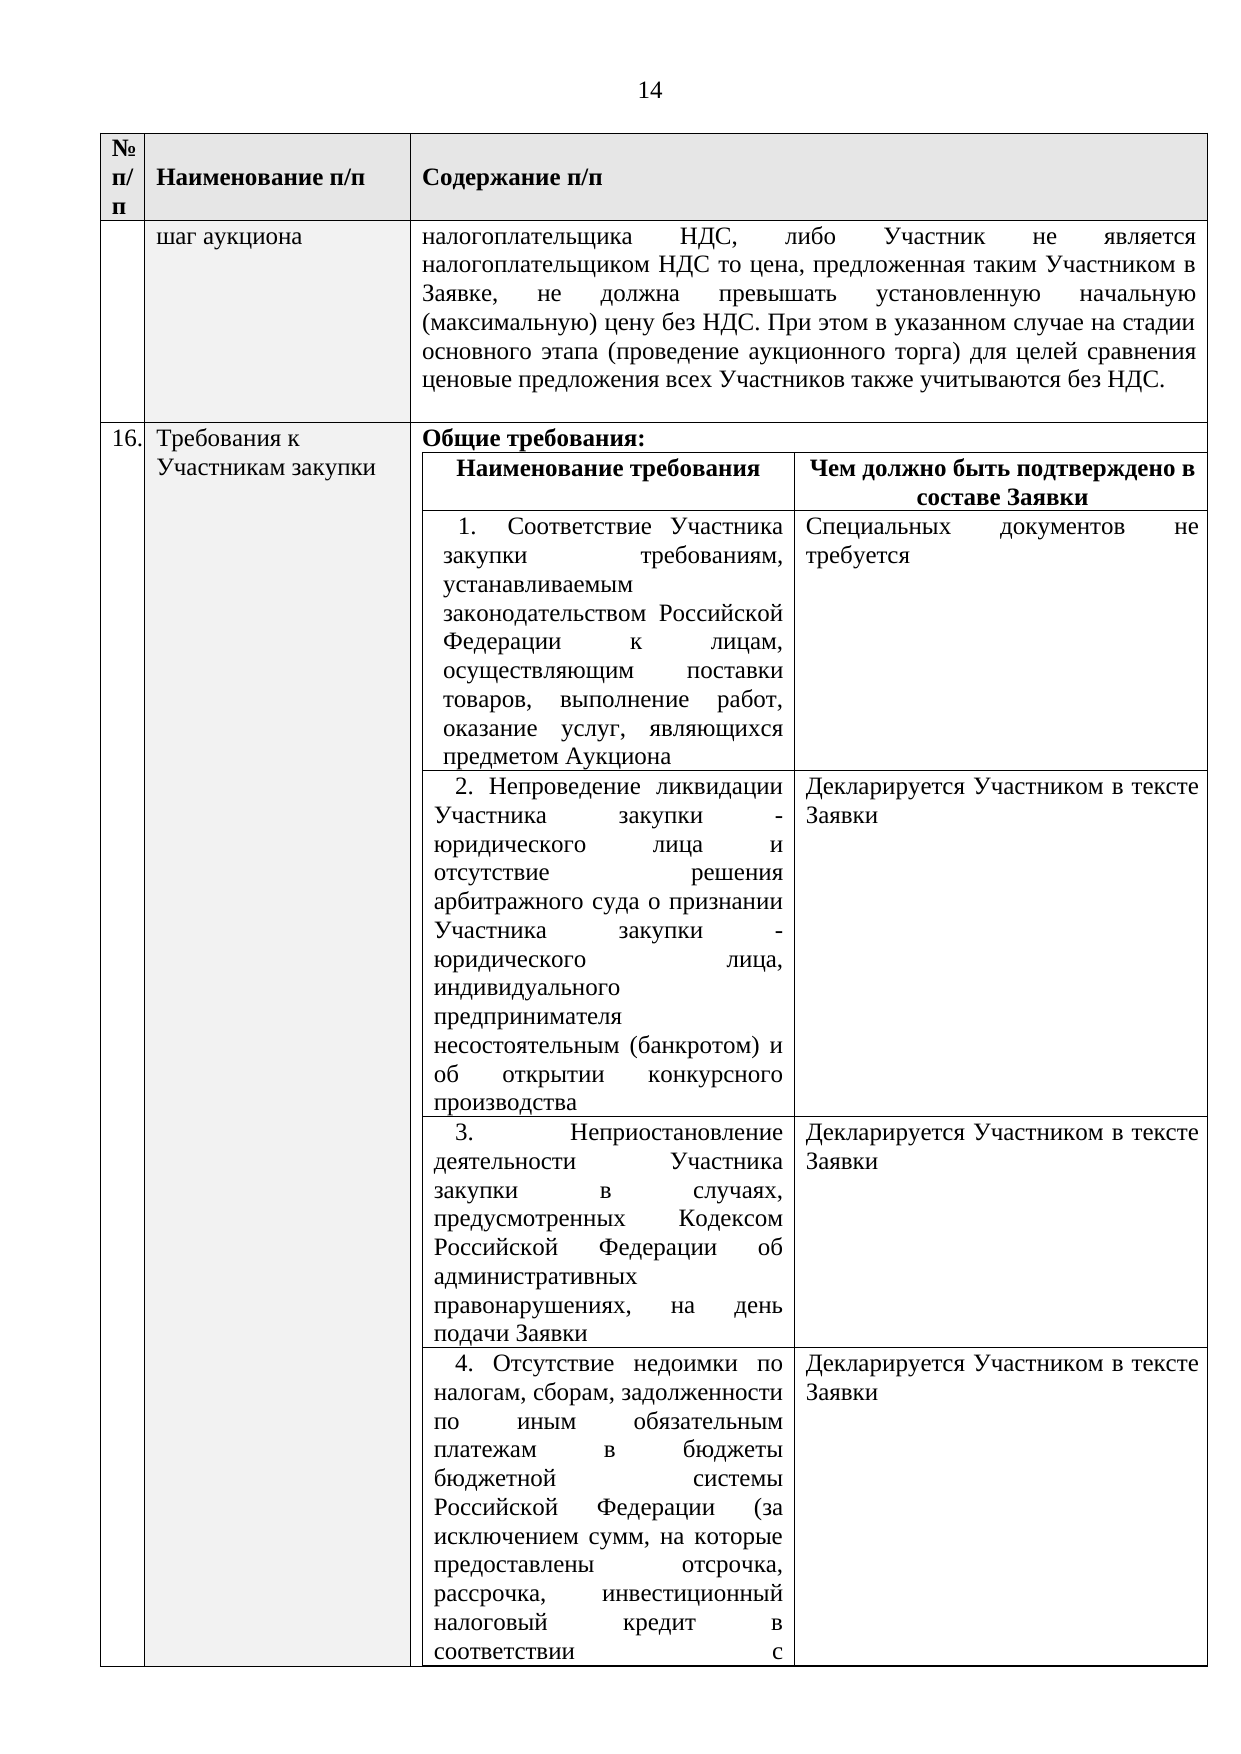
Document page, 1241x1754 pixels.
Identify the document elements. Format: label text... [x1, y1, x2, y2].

table_cell Требования к Участникам закупки [145, 423, 410, 1666]
table_cell [101, 221, 144, 422]
table_header № п/п [101, 134, 144, 220]
table_header Наименование п/п [145, 134, 410, 220]
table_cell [145, 221, 410, 422]
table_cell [411, 221, 1207, 422]
table_cell [101, 423, 144, 1666]
table_header Содержание п/п [411, 134, 1207, 220]
